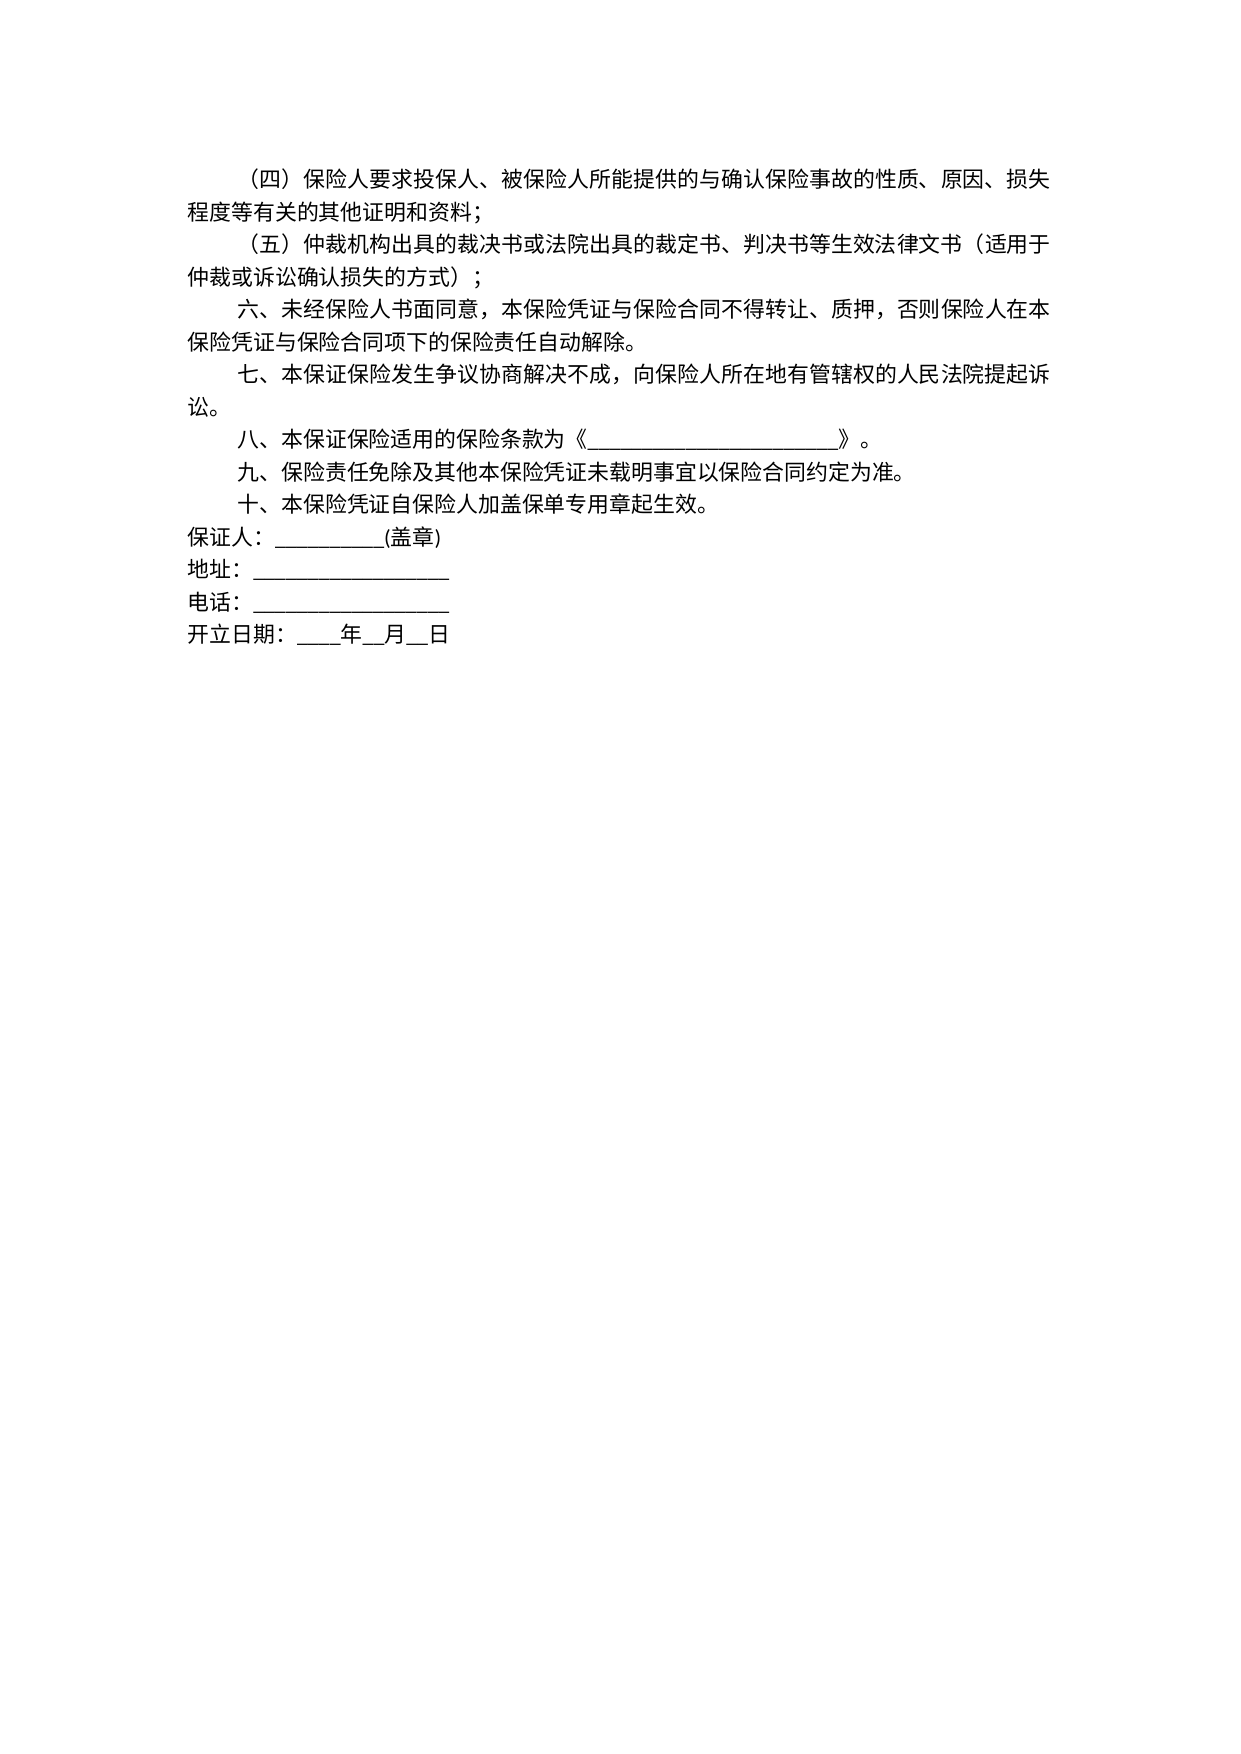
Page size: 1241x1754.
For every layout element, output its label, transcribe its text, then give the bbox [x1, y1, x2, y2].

text 开立日期：____年__月__日 [187, 617, 1053, 649]
text 十、本保险凭证自保险人加盖保单专用章起生效。 [187, 487, 1053, 519]
text 保证人：__________(盖章) [187, 519, 1053, 552]
text 电话：__________________ [187, 584, 1053, 617]
text 地址：__________________ [187, 552, 1053, 584]
text 七、本保证保险发生争议协商解决不成，向保险人所在地有管辖权的人民法院提起诉讼。 [187, 357, 1053, 422]
text （四）保险人要求投保人、被保险人所能提供的与确认保险事故的性质、原因、损失程度等有关的其他证明和资料； [187, 162, 1053, 227]
text 八、本保证保险适用的保险条款为《_______________________》。 [187, 422, 1053, 454]
text 六、未经保险人书面同意，本保险凭证与保险合同不得转让、质押，否则保险人在本保险凭证与保险合同项下的保险责任自动解除。 [187, 292, 1053, 357]
text （五）仲裁机构出具的裁决书或法院出具的裁定书、判决书等生效法律文书（适用于仲裁或诉讼确认损失的方式）； [187, 227, 1053, 292]
text 九、保险责任免除及其他本保险凭证未载明事宜以保险合同约定为准。 [187, 454, 1053, 487]
